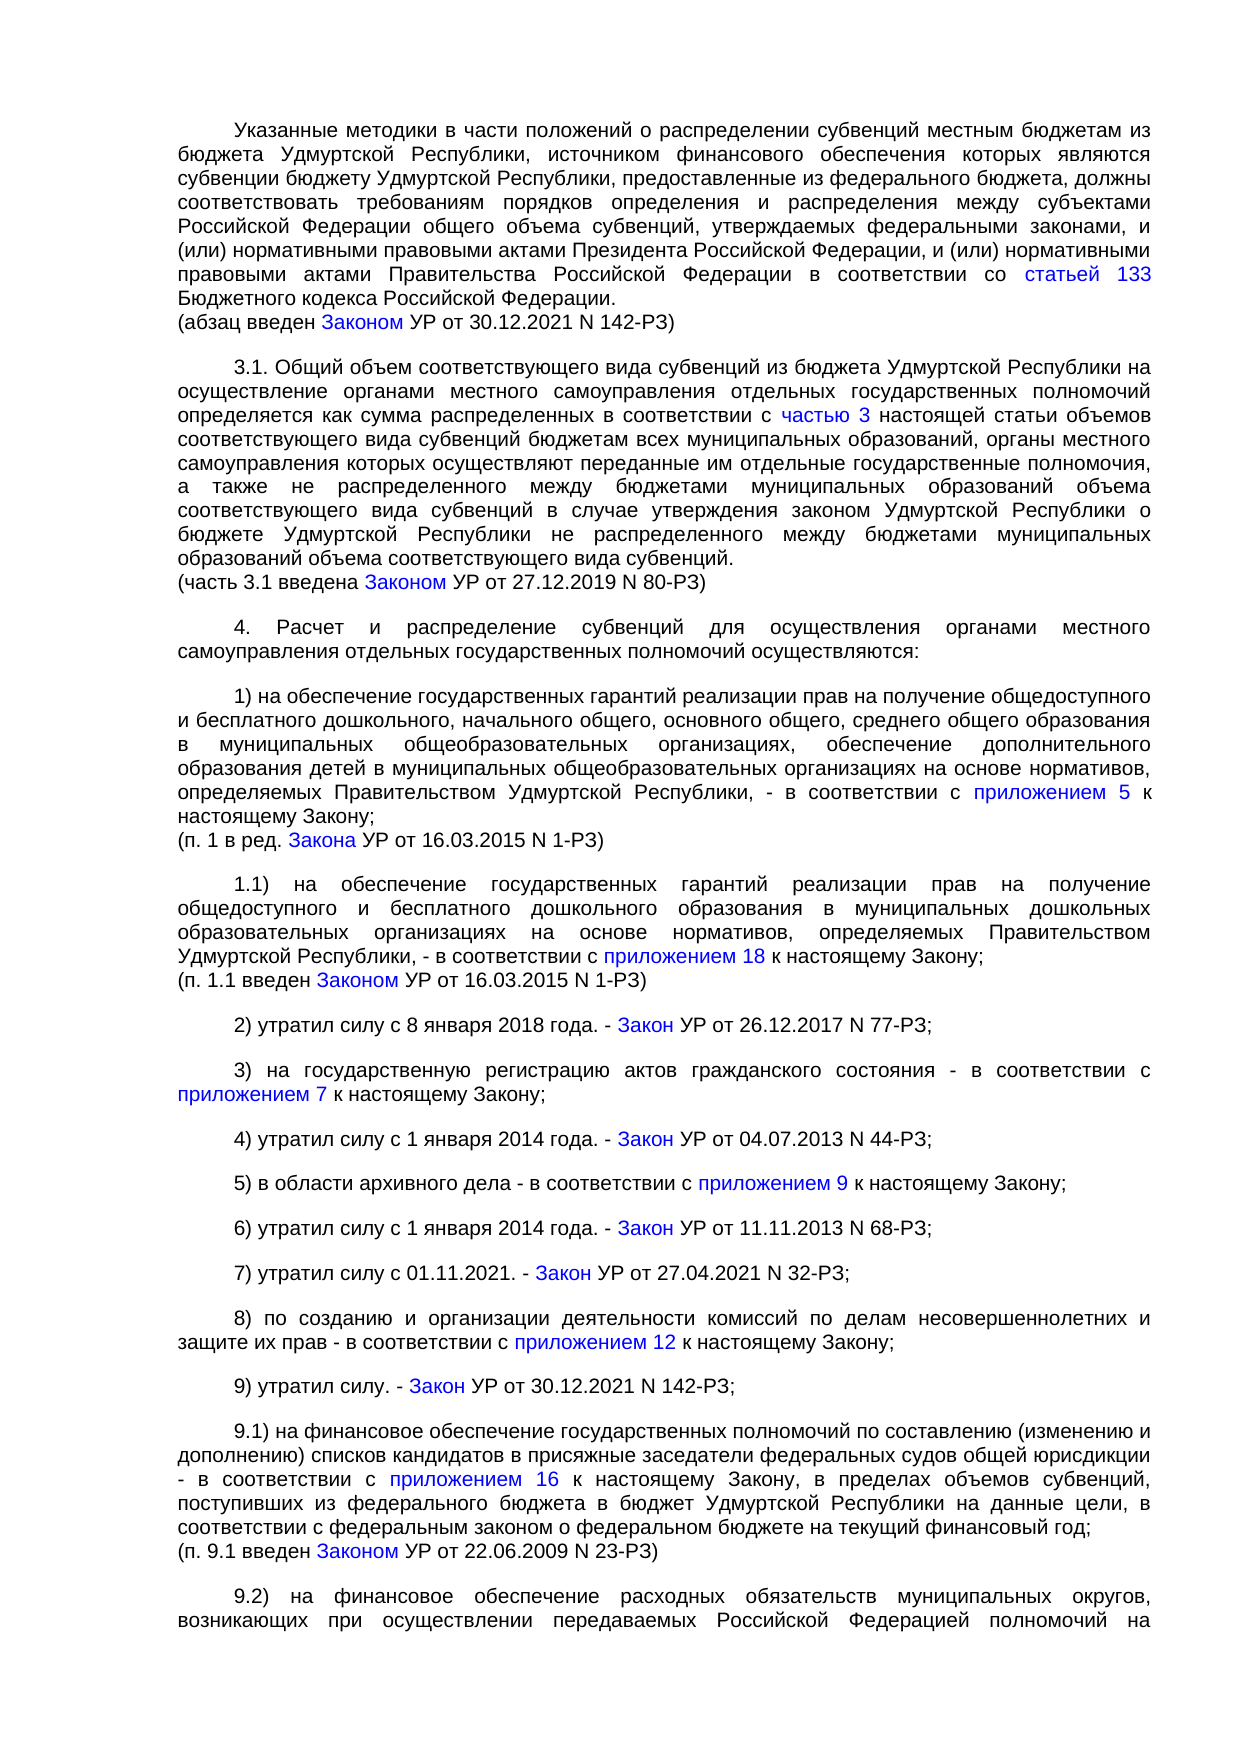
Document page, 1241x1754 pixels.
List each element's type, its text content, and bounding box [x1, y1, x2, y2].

text (абзац введен Законом УР от 30.12.2021 N 142-РЗ) [177, 310, 1152, 334]
text 4) утратил силу с 1 января 2014 года. - Закон УР от 04.07.2013 N 44-РЗ; [177, 1126, 1152, 1150]
text 1) на обеспечение государственных гарантий реализации прав на получение общедоступного и бесплатного дошкольного, начального общего, основного общего, среднего общего образования в муниципальных общеобразовательных организациях, обеспечение дополнительного образования детей в муниципальных общеобразовательных организациях на основе нормативов, определяемых Правительством Удмуртской Республики, - в соответствии с приложением 5 к настоящему Закону; [177, 684, 1152, 827]
text 8) по созданию и организации деятельности комиссий по делам несовершеннолетних и защите их прав - в соответствии с приложением 12 к настоящему Закону; [177, 1306, 1152, 1353]
text Указанные методики в части положений о распределении субвенций местным бюджетам из бюджета Удмуртской Республики, источником финансового обеспечения которых являются субвенции бюджету Удмуртской Республики, предоставленные из федерального бюджета, должны соответствовать требованиям порядков определения и распределения между субъектами Российской Федерации общего объема субвенций, утверждаемых федеральными законами, и (или) нормативными правовыми актами Президента Российской Федерации, и (или) нормативными правовыми актами Правительства Российской Федерации в соответствии со статьей 133 Бюджетного кодекса Российской Федерации. [177, 118, 1152, 310]
text 9.1) на финансовое обеспечение государственных полномочий по составлению (изменению и дополнению) списков кандидатов в присяжные заседатели федеральных судов общей юрисдикции - в соответствии с приложением 16 к настоящему Закону, в пределах объемов субвенций, поступивших из федерального бюджета в бюджет Удмуртской Республики на данные цели, в соответствии с федеральным законом о федеральном бюджете на текущий финансовый год; [177, 1419, 1152, 1539]
text (часть 3.1 введена Законом УР от 27.12.2019 N 80-РЗ) [177, 570, 1152, 594]
text 6) утратил силу с 1 января 2014 года. - Закон УР от 11.11.2013 N 68-РЗ; [177, 1216, 1152, 1240]
text (п. 1 в ред. Закона УР от 16.03.2015 N 1-РЗ) [177, 827, 1152, 851]
text 4. Расчет и распределение субвенций для осуществления органами местного самоуправления отдельных государственных полномочий осуществляются: [177, 615, 1152, 663]
text 9) утратил силу. - Закон УР от 30.12.2021 N 142-РЗ; [177, 1374, 1152, 1398]
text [177, 1584, 1152, 1632]
text 3) на государственную регистрацию актов гражданского состояния - в соответствии с приложением 7 к настоящему Закону; [177, 1058, 1152, 1106]
text 7) утратил силу с 01.11.2021. - Закон УР от 27.04.2021 N 32-РЗ; [177, 1261, 1152, 1285]
text (п. 9.1 введен Законом УР от 22.06.2009 N 23-РЗ) [177, 1539, 1152, 1563]
text 2) утратил силу с 8 января 2018 года. - Закон УР от 26.12.2017 N 77-РЗ; [177, 1013, 1152, 1037]
text 5) в области архивного дела - в соответствии с приложением 9 к настоящему Закону; [177, 1171, 1152, 1195]
text (п. 1.1 введен Законом УР от 16.03.2015 N 1-РЗ) [177, 968, 1152, 992]
text 1.1) на обеспечение государственных гарантий реализации прав на получение общедоступного и бесплатного дошкольного образования в муниципальных дошкольных образовательных организациях на основе нормативов, определяемых Правительством Удмуртской Республики, - в соответствии с приложением 18 к настоящему Закону; [177, 872, 1152, 968]
text 3.1. Общий объем соответствующего вида субвенций из бюджета Удмуртской Республики на осуществление органами местного самоуправления отдельных государственных полномочий определяется как сумма распределенных в соответствии с частью 3 настоящей статьи объемов соответствующего вида субвенций бюджетам всех муниципальных образований, органы местного самоуправления которых осуществляют переданные им отдельные государственные полномочия, а также не распределенного между бюджетами муниципальных образований объема соответствующего вида субвенций в случае утверждения законом Удмуртской Республики о бюджете Удмуртской Республики не распределенного между бюджетами муниципальных образований объема соответствующего вида субвенций. [177, 354, 1152, 570]
